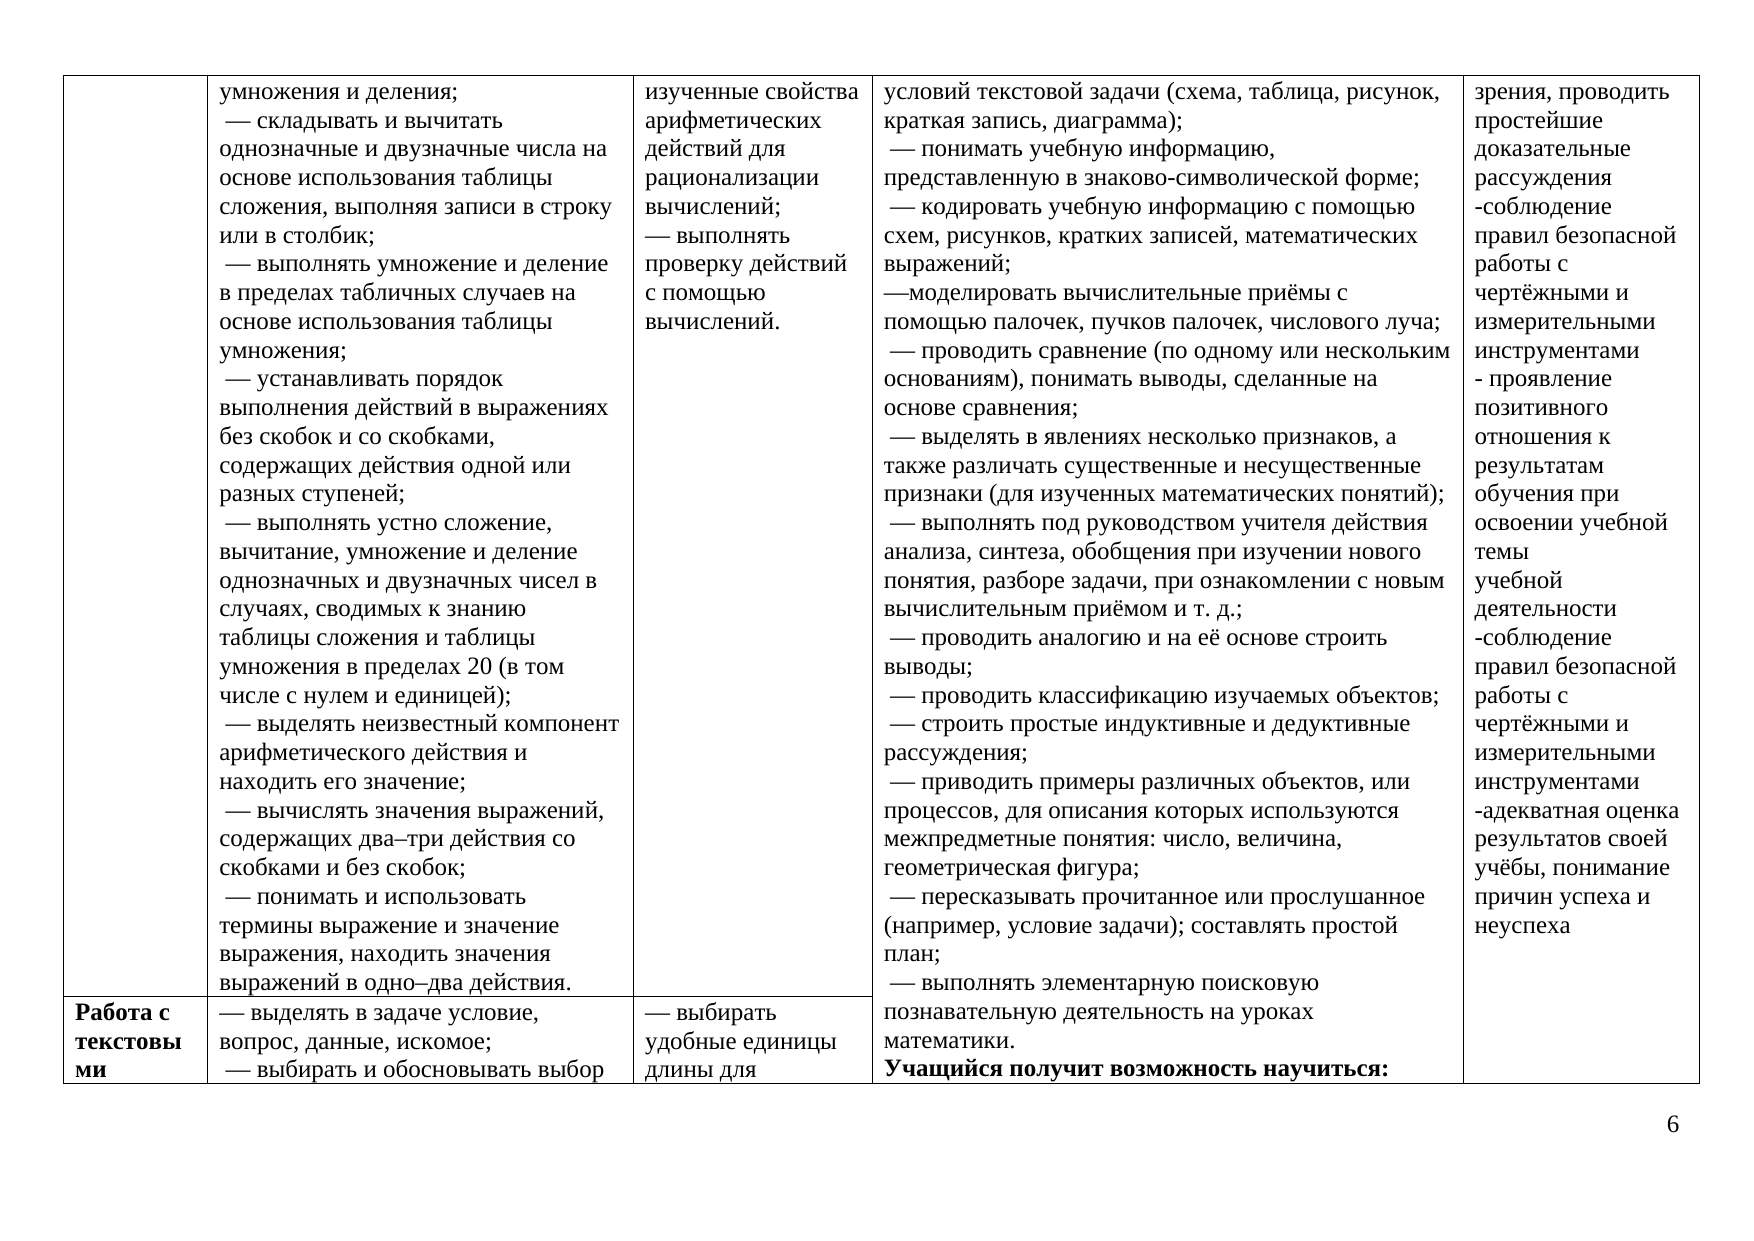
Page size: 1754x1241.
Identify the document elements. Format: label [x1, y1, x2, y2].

table_cell [208, 76, 633, 996]
table_cell [64, 76, 207, 996]
table_cell [634, 76, 872, 996]
table_cell [208, 997, 633, 1083]
table_cell [64, 997, 207, 1083]
table_cell [634, 997, 872, 1083]
